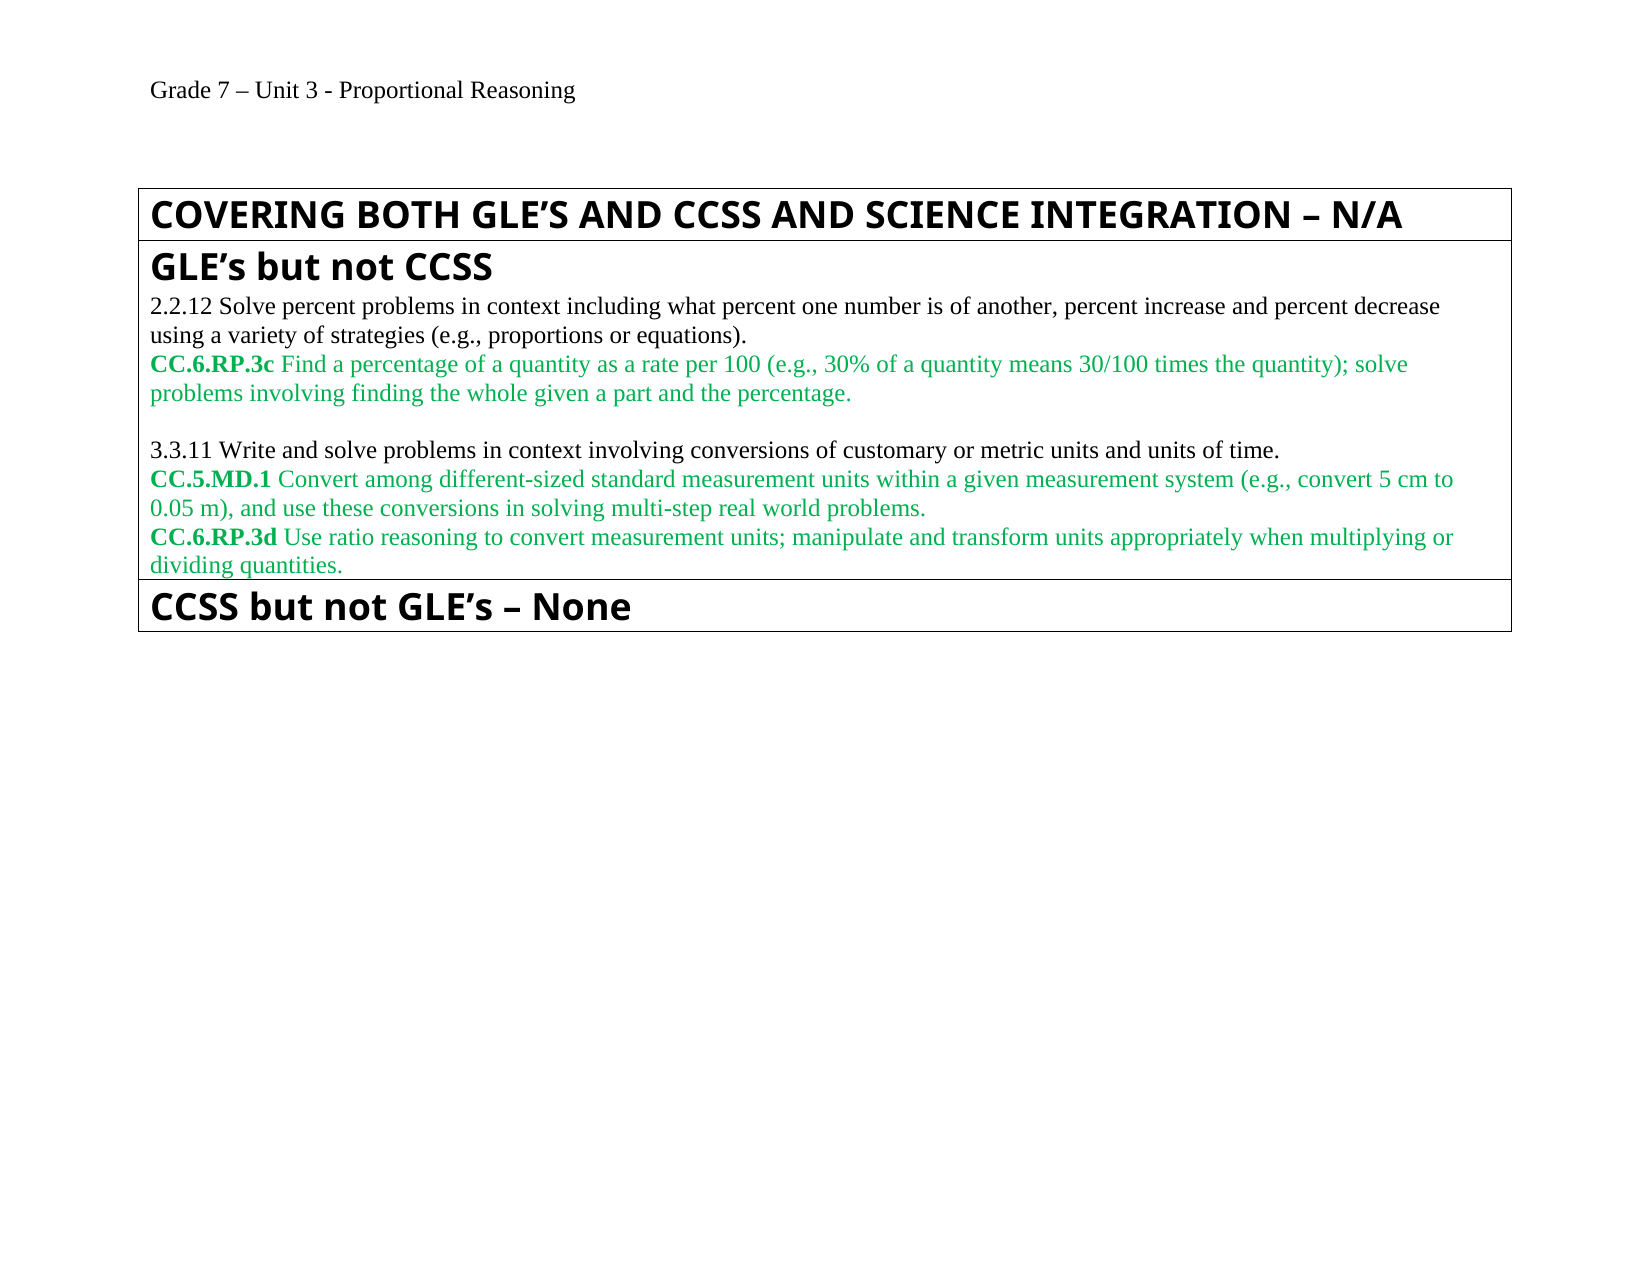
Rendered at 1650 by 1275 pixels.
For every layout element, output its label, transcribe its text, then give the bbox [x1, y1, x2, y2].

table_cell CCSS but not GLE’s – None [139, 580, 1511, 631]
table_cell COVERING BOTH GLE’S AND CCSS AND SCIENCE INTEGRATION – N/A [139, 189, 1511, 239]
table_cell GLE’s but not CCSS 2.2.12 Solve percent problems in context including what percent one number is of another, percent increase and percent decrease using a variety of strategies (e.g., proportions or equations). CC.6.RP.3c Find a percentage of a quantity as a rate per 100 (e.g., 30% of a quantity means 30/100 times the quantity); solve problems involving finding the whole given a part and the percentage. 3.3.11 Write and solve problems in context involving conversions of customary or metric units and units of time. CC.5.MD.1 Convert among different-sized standard measurement units within a given measurement system (e.g., convert 5 cm to 0.05 m), and use these conversions in solving multi-step real world problems. CC.6.RP.3d Use ratio reasoning to convert measurement units; manipulate and transform units appropriately when multiplying or dividing quantities. [139, 241, 1511, 579]
